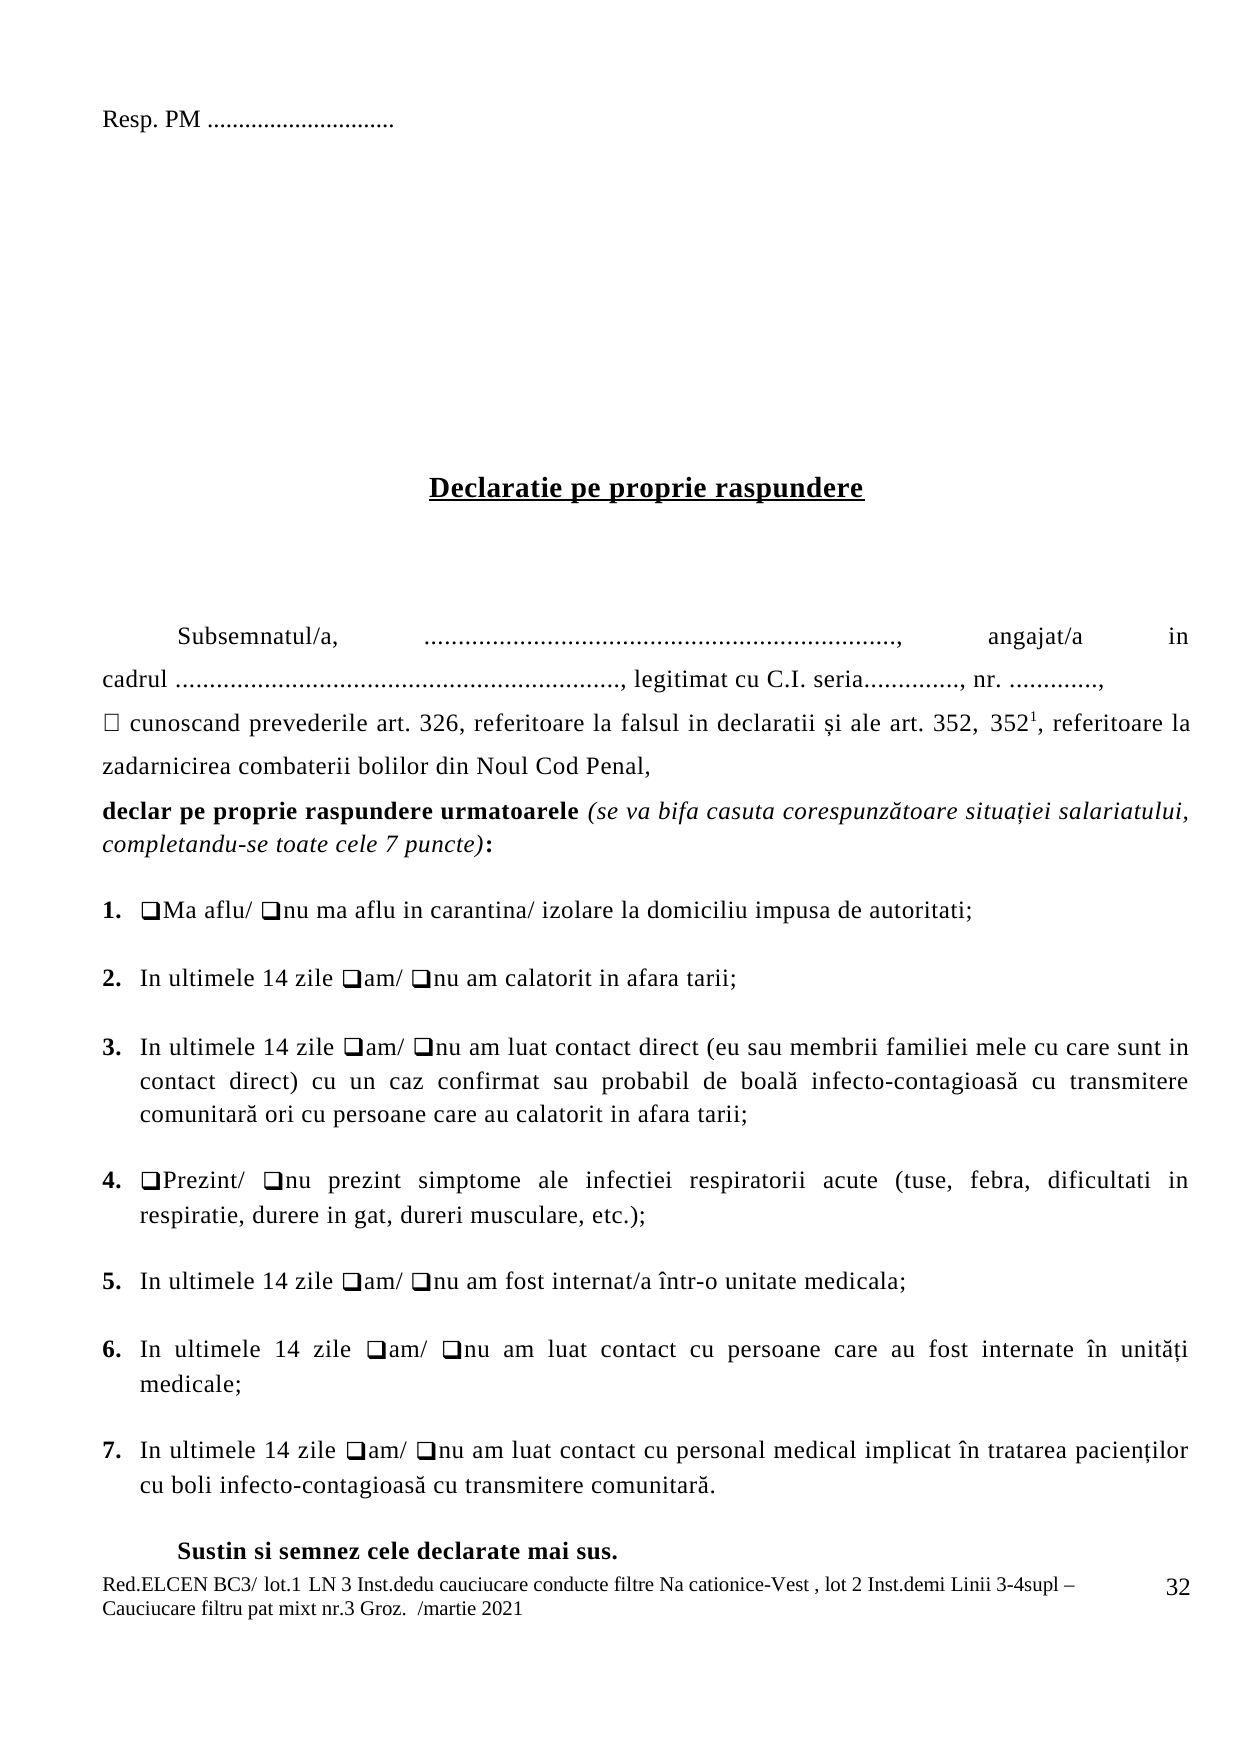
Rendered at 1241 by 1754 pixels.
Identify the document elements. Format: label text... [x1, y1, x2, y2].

list In ultimele 14 zile am/ nu am luat contact cu persoane care au fost internate în unități medicale; [102, 1334, 1191, 1398]
text cunoscand prevederile art. 326, referitoare la falsul in declaratii și ale art. 352, 3521, referitoare la zadarnicirea combaterii bolilor din Noul Cod Penal, [102, 707, 1191, 779]
list Ma aflu/ nu ma aflu in carantina/ izolare la domiciliu impusa de autoritati; [102, 896, 1191, 926]
list In ultimele 14 zile am/ nu am luat contact cu personal medical implicat în tratarea pacienților cu boli infecto-contagioasă cu transmitere comunitară. [102, 1435, 1191, 1499]
list In ultimele 14 zile am/ nu am calatorit in afara tarii; [102, 963, 1191, 994]
list In ultimele 14 zile am/ nu am luat contact direct (eu sau membrii familiei mele cu care sunt in contact direct) cu un caz confirmat sau probabil de boală infecto-contagioasă cu transmitere comunitară ori cu persoane care au calatorit in afara tarii; [102, 1032, 1191, 1128]
list Prezint/ nu prezint simptome ale infectiei respiratorii acute (tuse, febra, dificultati in respiratie, durere in gat, dureri musculare, etc.); [102, 1165, 1191, 1229]
list In ultimele 14 zile am/ nu am fost internat/a într-o unitate medicala; [102, 1266, 1191, 1297]
text Declaratie pe proprie raspundere [102, 470, 1191, 504]
list Subsemnatul/a, ....................................................................., angajat/a in cadrul ................................................................., legitimat cu C.I. seria.............., nr. ............., [102, 621, 1191, 693]
text Resp. PM .............................. [102, 104, 1191, 132]
text Sustin si semnez cele declarate mai sus. [102, 1536, 1191, 1565]
text declar pe proprie raspundere urmatoarele (se va bifa casuta corespunzătoare situației salariatului, completandu-se toate cele 7 puncte): [102, 796, 1191, 858]
